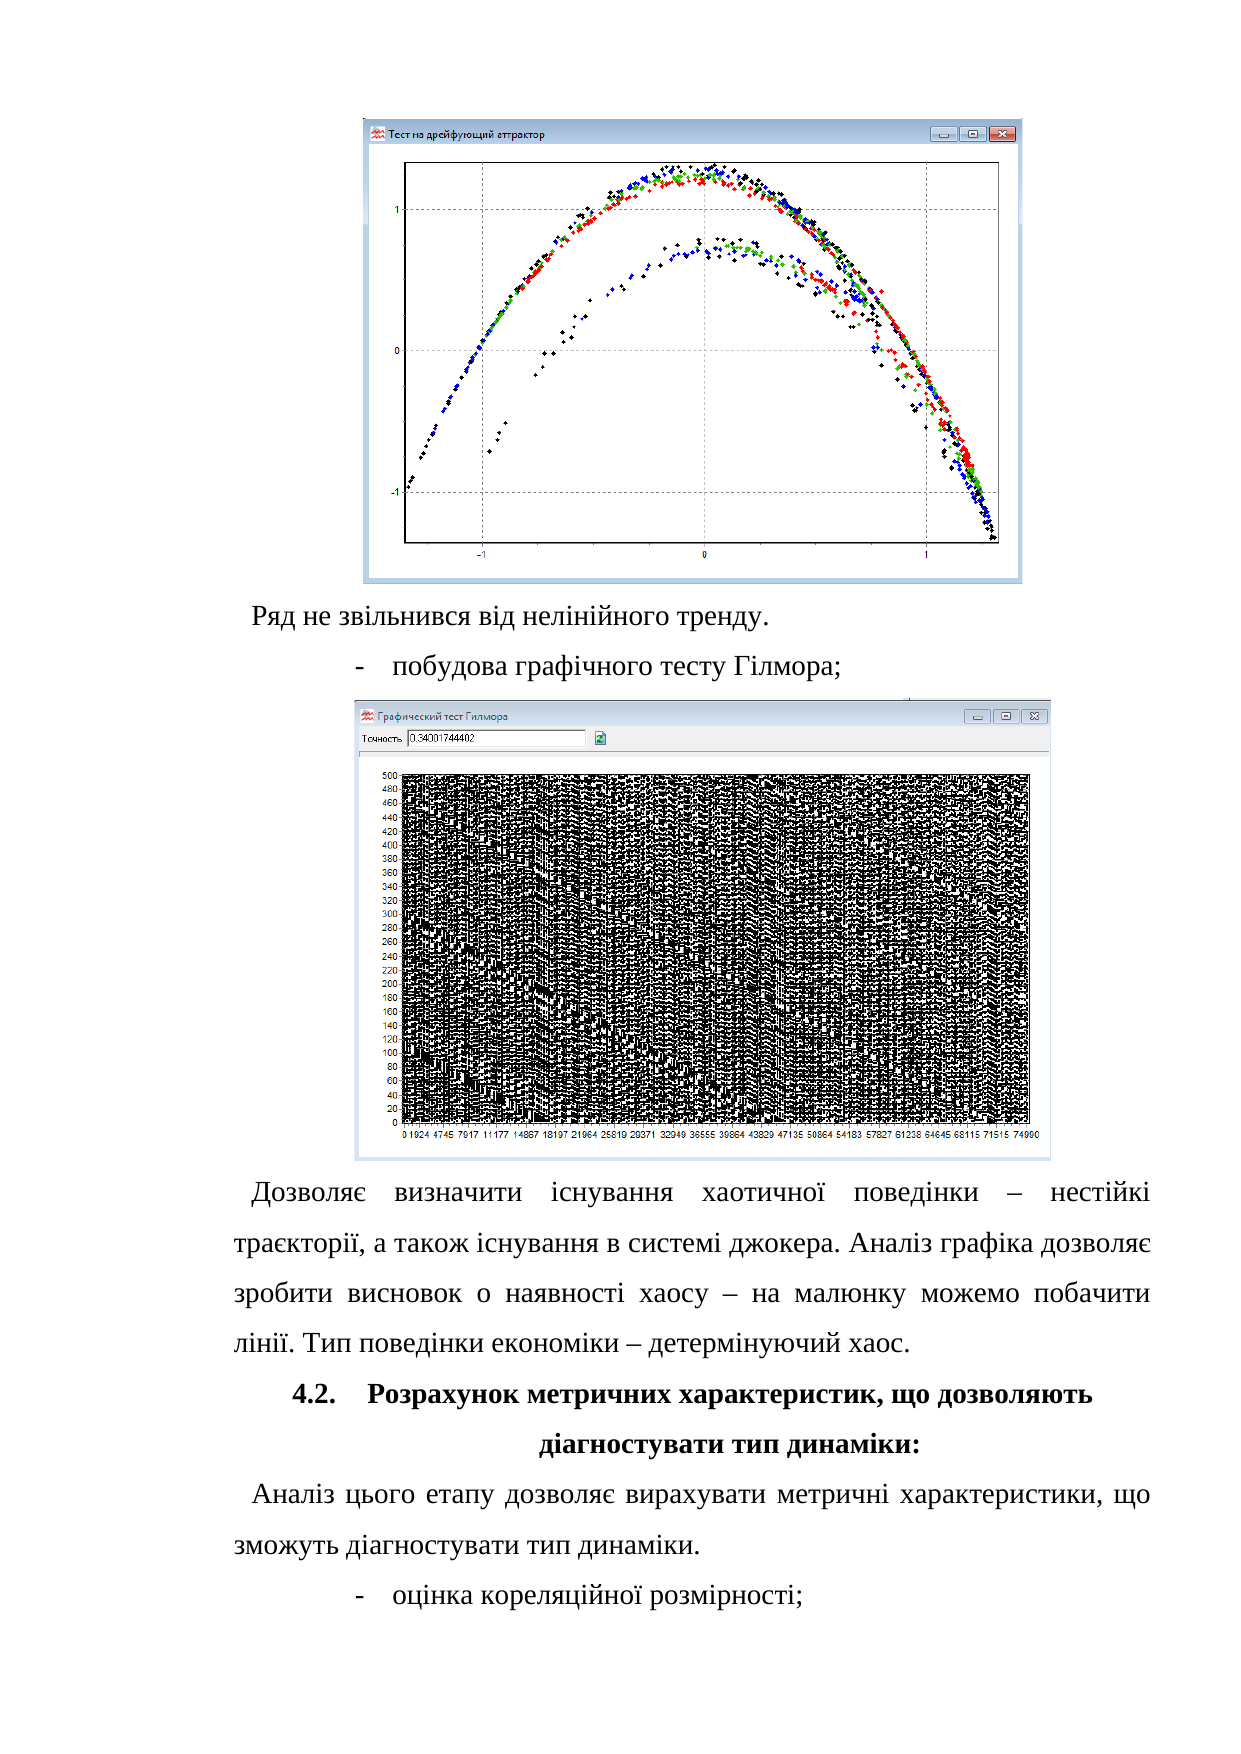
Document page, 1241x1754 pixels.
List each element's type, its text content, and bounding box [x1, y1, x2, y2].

list оцінка кореляційної розмірності; [354, 1577, 1152, 1611]
text Дозволяє визначити існування хаотичної поведінки – нестійкі траєкторії, а також існування в системі джокера. Аналіз графіка дозволяє зробити висновок о наявності хаосу – на малюнку можемо побачити лінії. Тип поведінки економіки – детермінуючий хаос. [233, 1174, 1152, 1359]
text Ряд не звільнився від нелінійного тренду. [233, 598, 1152, 631]
text Аналіз цього етапу дозволяє вирахувати метричні характеристики, що зможуть діагностувати тип динаміки. [233, 1476, 1152, 1560]
list Розрахунок метричних характеристик, що дозволяють діагностувати тип динаміки: [233, 1376, 1152, 1460]
picture [362, 118, 1023, 584]
list побудова графічного тесту Гілмора; [354, 648, 1152, 682]
picture [354, 698, 1051, 1161]
